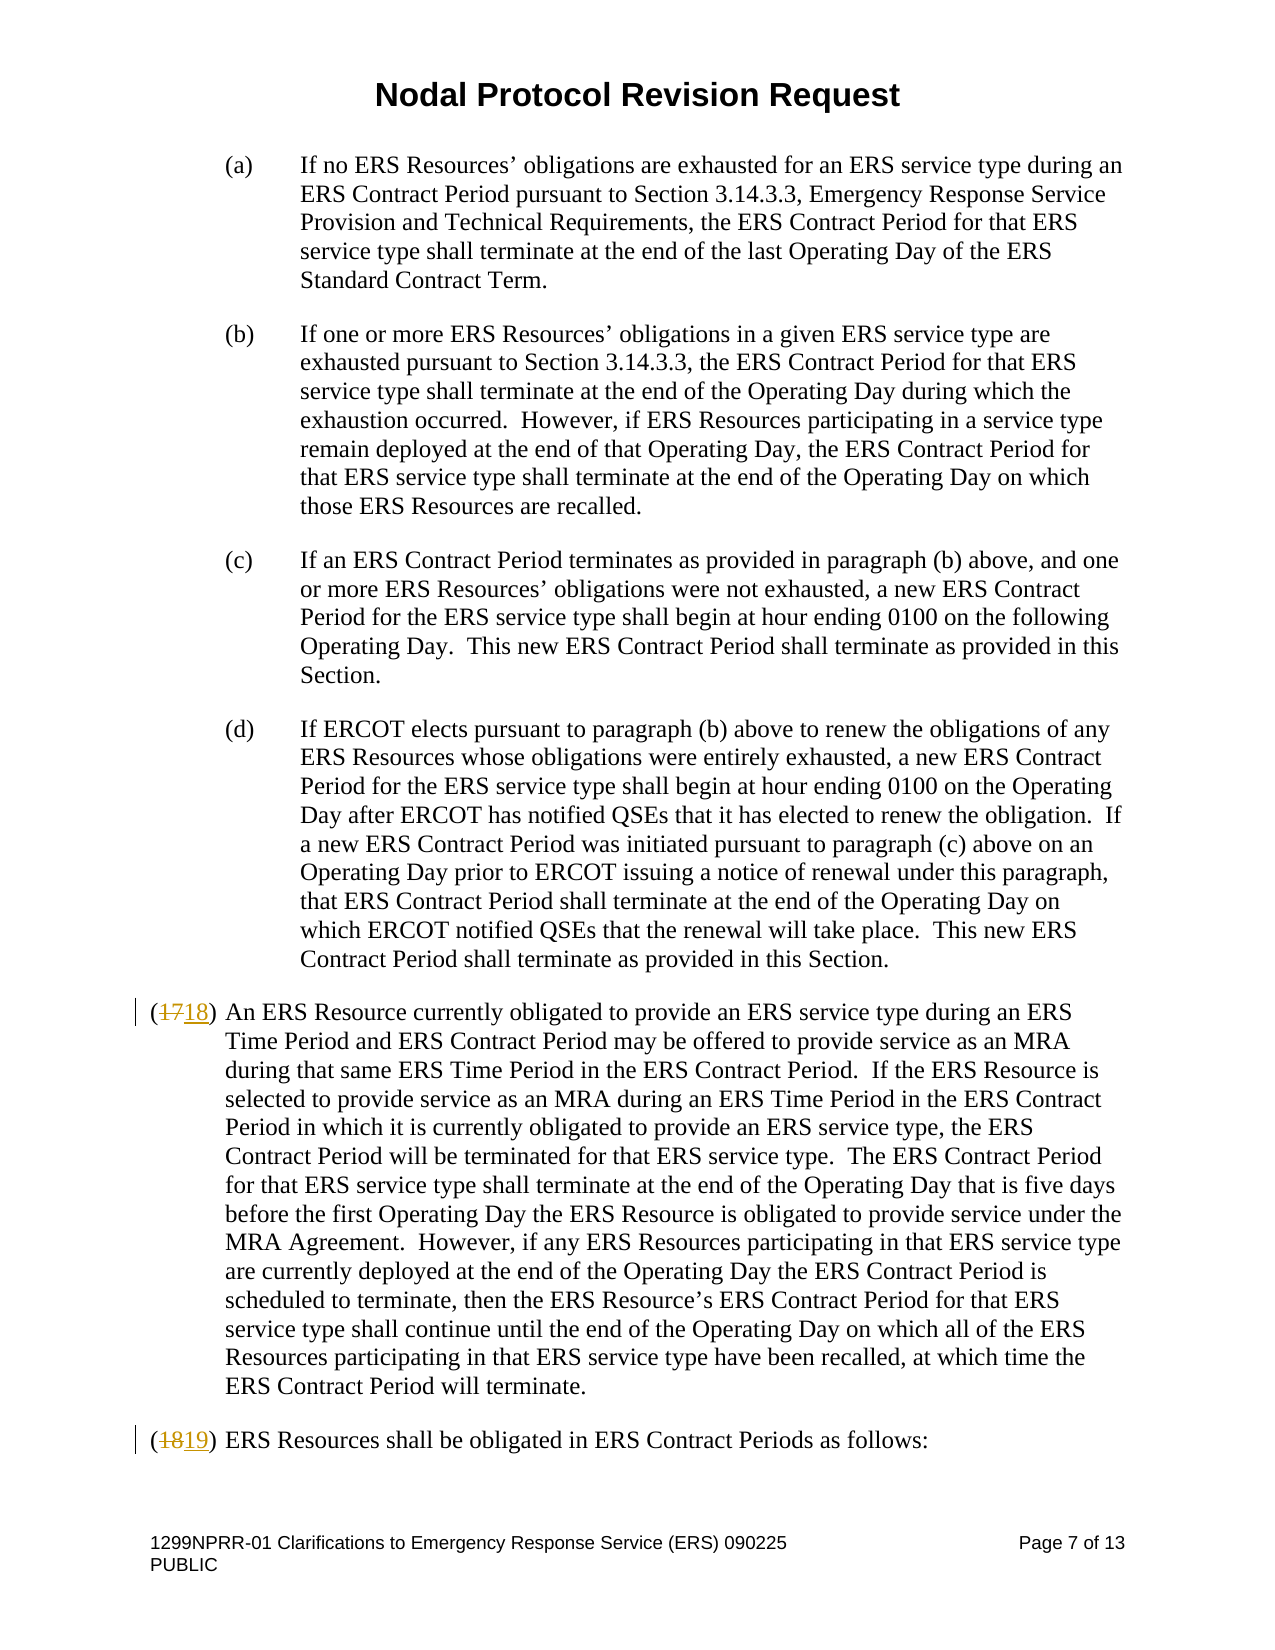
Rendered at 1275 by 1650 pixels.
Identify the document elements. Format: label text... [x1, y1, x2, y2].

text (a) If no ERS Resources’ obligations are exhausted for an ERS service type during an ERS Contract Period pursuant to Section 3.14.3.3, Emergency Response Service Provision and Technical Requirements, the ERS Contract Period for that ERS service type shall terminate at the end of the last Operating Day of the ERS Standard Contract Term. [225, 150, 1125, 294]
text (c) If an ERS Contract Period terminates as provided in paragraph (b) above, and one or more ERS Resources’ obligations were not exhausted, a new ERS Contract Period for the ERS service type shall begin at hour ending 0100 on the following Operating Day. This new ERS Contract Period shall terminate as provided in this Section. [225, 545, 1125, 689]
text () ERS Resources shall be obligated in ERS Contract Periods as follows: [150, 1425, 1125, 1454]
text () An ERS Resource currently obligated to provide an ERS service type during an ERS Time Period and ERS Contract Period may be offered to provide service as an MRA during that same ERS Time Period in the ERS Contract Period. If the ERS Resource is selected to provide service as an MRA during an ERS Time Period in the ERS Contract Period in which it is currently obligated to provide an ERS service type, the ERS Contract Period will be terminated for that ERS service type. The ERS Contract Period for that ERS service type shall terminate at the end of the Operating Day that is five days before the first Operating Day the ERS Resource is obligated to provide service under the MRA Agreement. However, if any ERS Resources participating in that ERS service type are currently deployed at the end of the Operating Day the ERS Contract Period is scheduled to terminate, then the ERS Resource’s ERS Contract Period for that ERS service type shall continue until the end of the Operating Day on which all of the ERS Resources participating in that ERS service type have been recalled, at which time the ERS Contract Period will terminate. [150, 997, 1125, 1400]
text (d) If ERCOT elects pursuant to paragraph (b) above to renew the obligations of any ERS Resources whose obligations were entirely exhausted, a new ERS Contract Period for the ERS service type shall begin at hour ending 0100 on the Operating Day after ERCOT has notified QSEs that it has elected to renew the obligation. If a new ERS Contract Period was initiated pursuant to paragraph (c) above on an Operating Day prior to ERCOT issuing a notice of renewal under this paragraph, that ERS Contract Period shall terminate at the end of the Operating Day on which ERCOT notified QSEs that the renewal will take place. This new ERS Contract Period shall terminate as provided in this Section. [225, 714, 1125, 972]
text (b) If one or more ERS Resources’ obligations in a given ERS service type are exhausted pursuant to Section 3.14.3.3, the ERS Contract Period for that ERS service type shall terminate at the end of the Operating Day during which the exhaustion occurred. However, if ERS Resources participating in a service type remain deployed at the end of that Operating Day, the ERS Contract Period for that ERS service type shall terminate at the end of the Operating Day on which those ERS Resources are recalled. [225, 319, 1125, 520]
